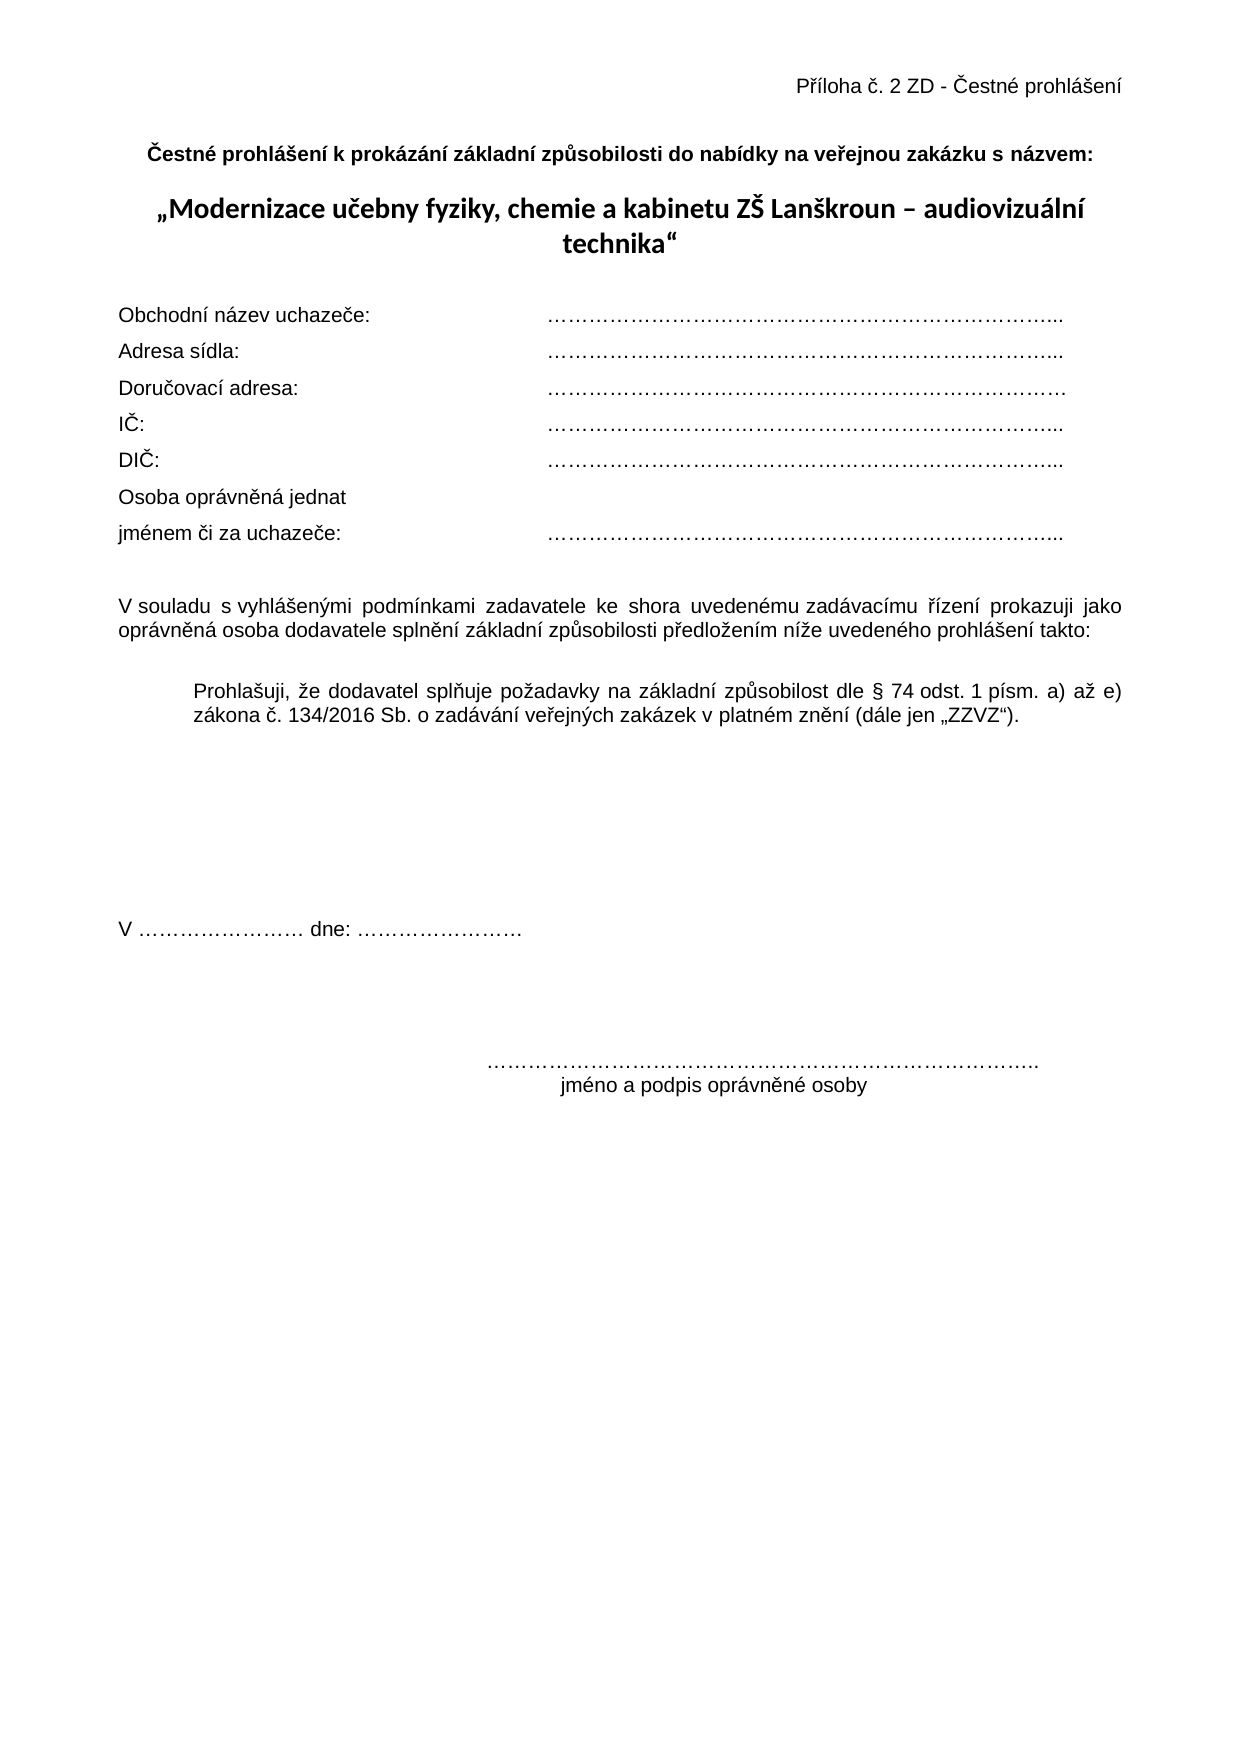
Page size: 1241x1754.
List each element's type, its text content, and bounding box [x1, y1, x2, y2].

text DIČ: ………………………………………………………………... [118, 448, 1122, 472]
text Osoba oprávněná jednat [118, 485, 1122, 509]
text jménem či za uchazeče: ………………………………………………………………... [118, 521, 1122, 545]
text Adresa sídla: ………………………………………………………………... [118, 339, 1122, 363]
text …………………………………………………………………….. [412, 1049, 1122, 1073]
text Doručovací adresa: ………………………………………………………………… [118, 375, 1122, 399]
text „Modernizace učebny fyziky, chemie a kabinetu ZŠ Lanškroun – audiovizuální technika“ [118, 190, 1122, 261]
text V …………………… dne: …………………… [118, 917, 1122, 941]
text Obchodní název uchazeče: ………………………………………………………………... [118, 302, 1122, 326]
text V souladu s vyhlášenými podmínkami zadavatele ke shora uvedenému zadávacímu řízení prokazuji jako oprávněná osoba dodavatele splnění základní způsobilosti předložením níže uvedeného prohlášení takto: [118, 594, 1122, 642]
text Prohlašuji, že dodavatel splňuje požadavky na základní způsobilost dle § 74 odst. 1 písm. a) až e) zákona č. 134/2016 Sb. o zadávání veřejných zakázek v platném znění (dále jen „ZZVZ“). [193, 678, 1122, 726]
text jméno a podpis oprávněné osoby [487, 1073, 1122, 1097]
text IČ: ………………………………………………………………... [118, 412, 1122, 436]
text Čestné prohlášení k prokázání základní způsobilosti do nabídky na veřejnou zakázku s názvem: [118, 142, 1122, 166]
